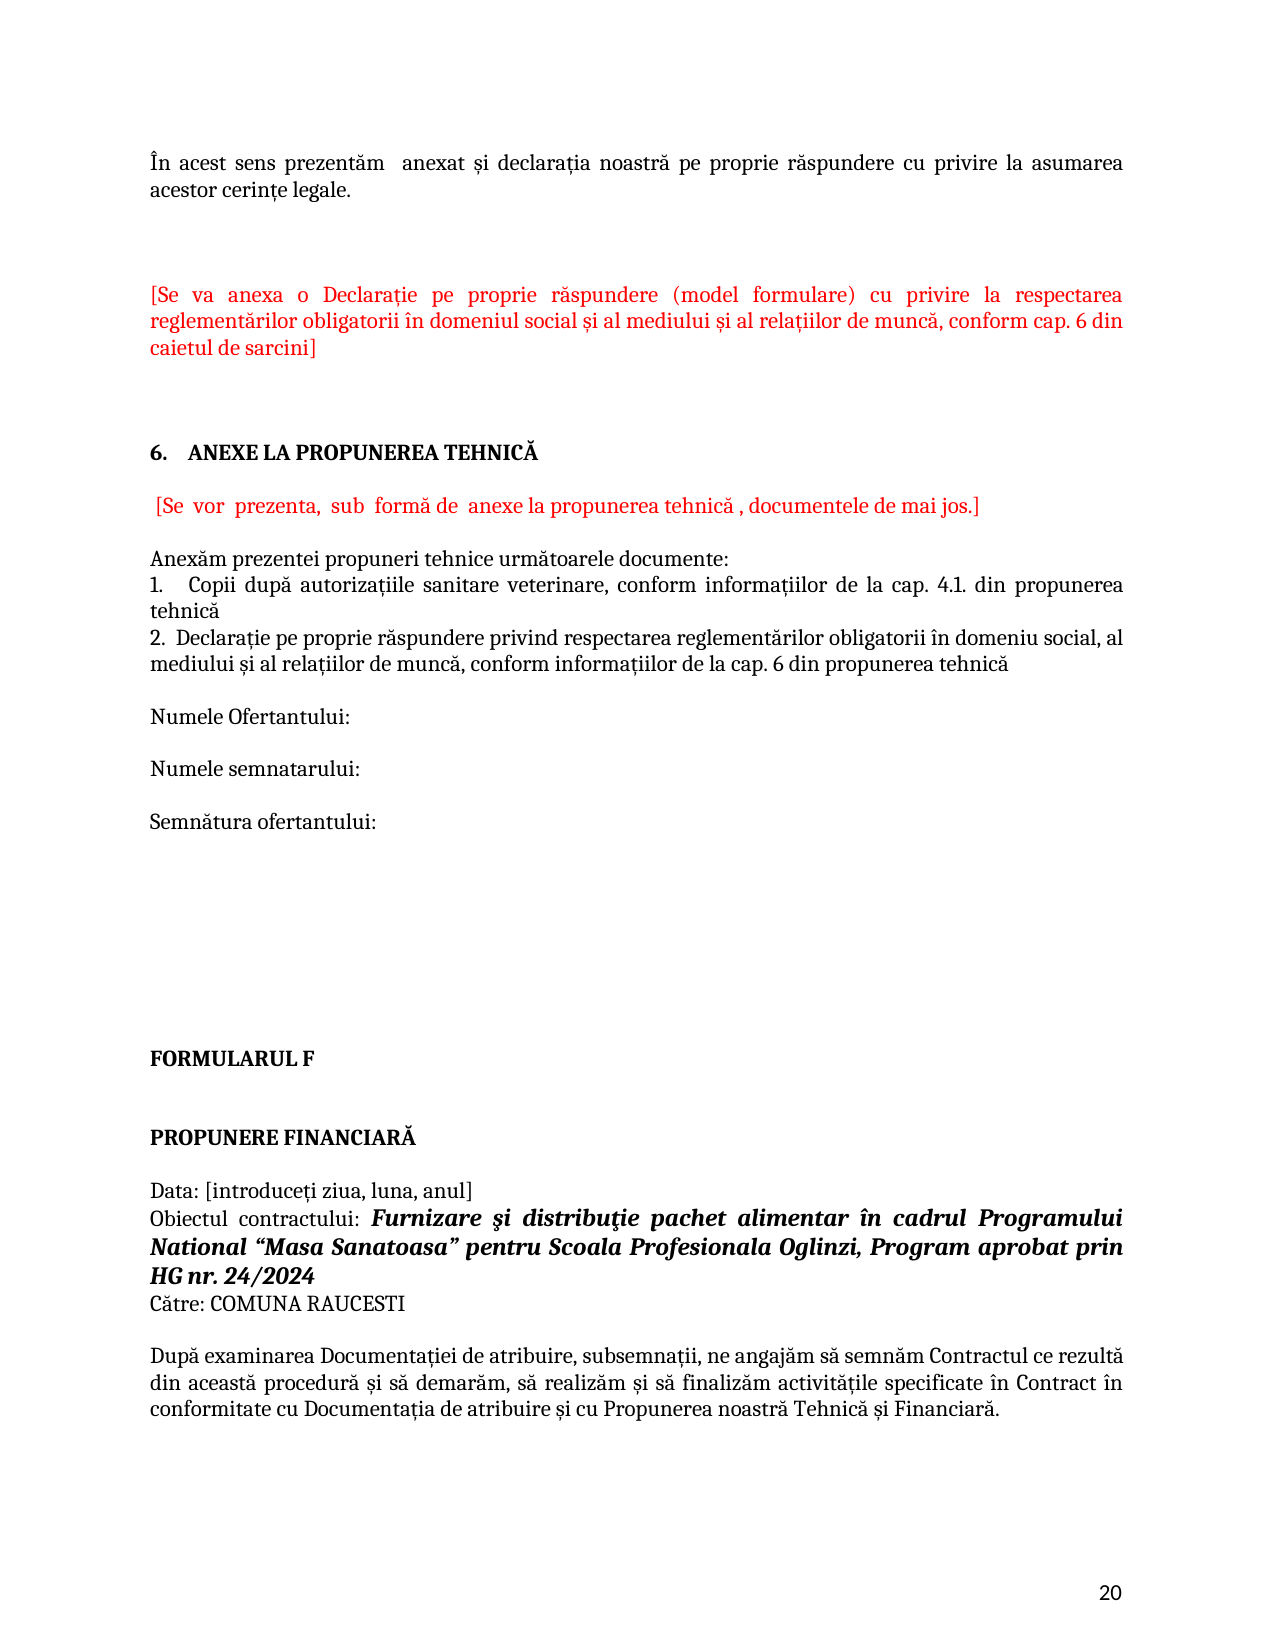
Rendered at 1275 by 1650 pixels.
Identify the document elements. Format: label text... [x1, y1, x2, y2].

text Obiectul contractului: Furnizare şi distribuţie pachet alimentar în cadrul Programului National “Masa Sanatoasa” pentru Scoala Profesionala Oglinzi, Program aprobat prin HG nr. 24/2024 [150, 1204, 1125, 1290]
text În acest sens prezentăm anexat și declarația noastră pe proprie răspundere cu privire la asumarea acestor cerințe legale. [150, 150, 1125, 203]
text După examinarea Documentației de atribuire, subsemnații, ne angajăm să semnăm Contractul ce rezultă din această procedură și să demarăm, să realizăm și să finalizăm activitățile specificate în Contract în conformitate cu Documentația de atribuire și cu Propunerea noastră Tehnică și Financiară. [150, 1343, 1125, 1422]
text [Se vor prezenta, sub formă de anexe la propunerea tehnică , documentele de mai jos.] [150, 493, 1125, 519]
text Data: [introduceți ziua, luna, anul] [150, 1178, 1125, 1204]
text PROPUNERE FINANCIARĂ [150, 1125, 1125, 1151]
text 6. ANEXE LA PROPUNEREA TEHNICĂ [150, 440, 1125, 466]
text Numele semnatarului: [150, 756, 1125, 782]
text Anexăm prezentei propuneri tehnice următoarele documente: [150, 545, 1125, 572]
text Semnătura ofertantului: [150, 809, 1125, 835]
text 1. Copii după autorizațiile sanitare veterinare, conform informațiilor de la cap. 4.1. din propunerea tehnică [150, 572, 1125, 624]
text [Se va anexa o Declarație pe proprie răspundere (model formulare) cu privire la respectarea reglementărilor obligatorii în domeniul social și al mediului și al relațiilor de muncă, conform cap. 6 din caietul de sarcini] [150, 282, 1125, 361]
text Către: COMUNA RAUCESTI [150, 1290, 1125, 1317]
text FORMULARUL F [150, 1046, 1125, 1072]
text Numele Ofertantului: [150, 703, 1125, 730]
text 2. Declarație pe proprie răspundere privind respectarea reglementărilor obligatorii în domeniu social, al mediului și al relațiilor de muncă, conform informațiilor de la cap. 6 din propunerea tehnică [150, 624, 1125, 677]
